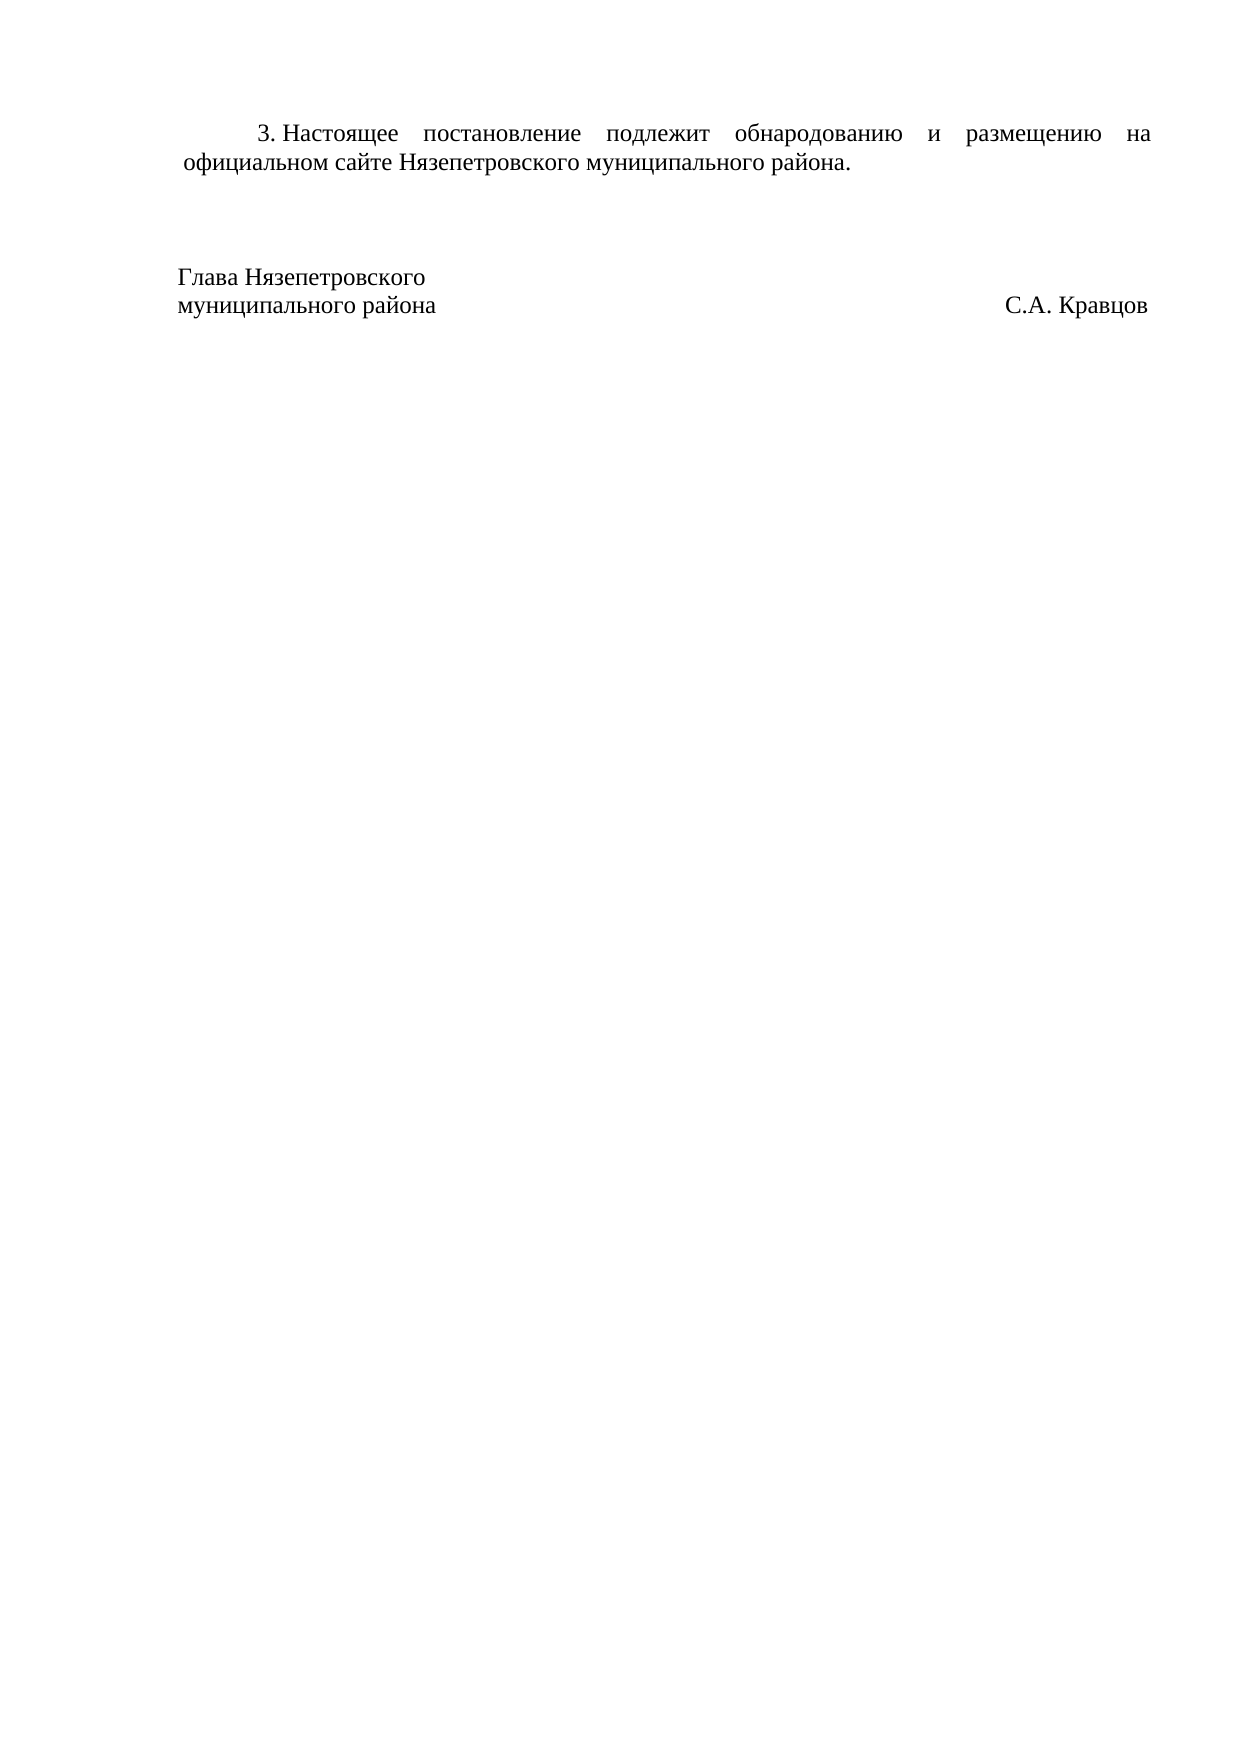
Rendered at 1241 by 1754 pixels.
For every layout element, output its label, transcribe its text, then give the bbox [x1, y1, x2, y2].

text 3. Настоящее постановление подлежит обнародованию и размещению на официальном сайте Нязепетровского муниципального района. [183, 118, 1152, 176]
text муниципального района С.А. Кравцов [177, 291, 1152, 319]
text Глава Нязепетровского [177, 262, 1152, 291]
